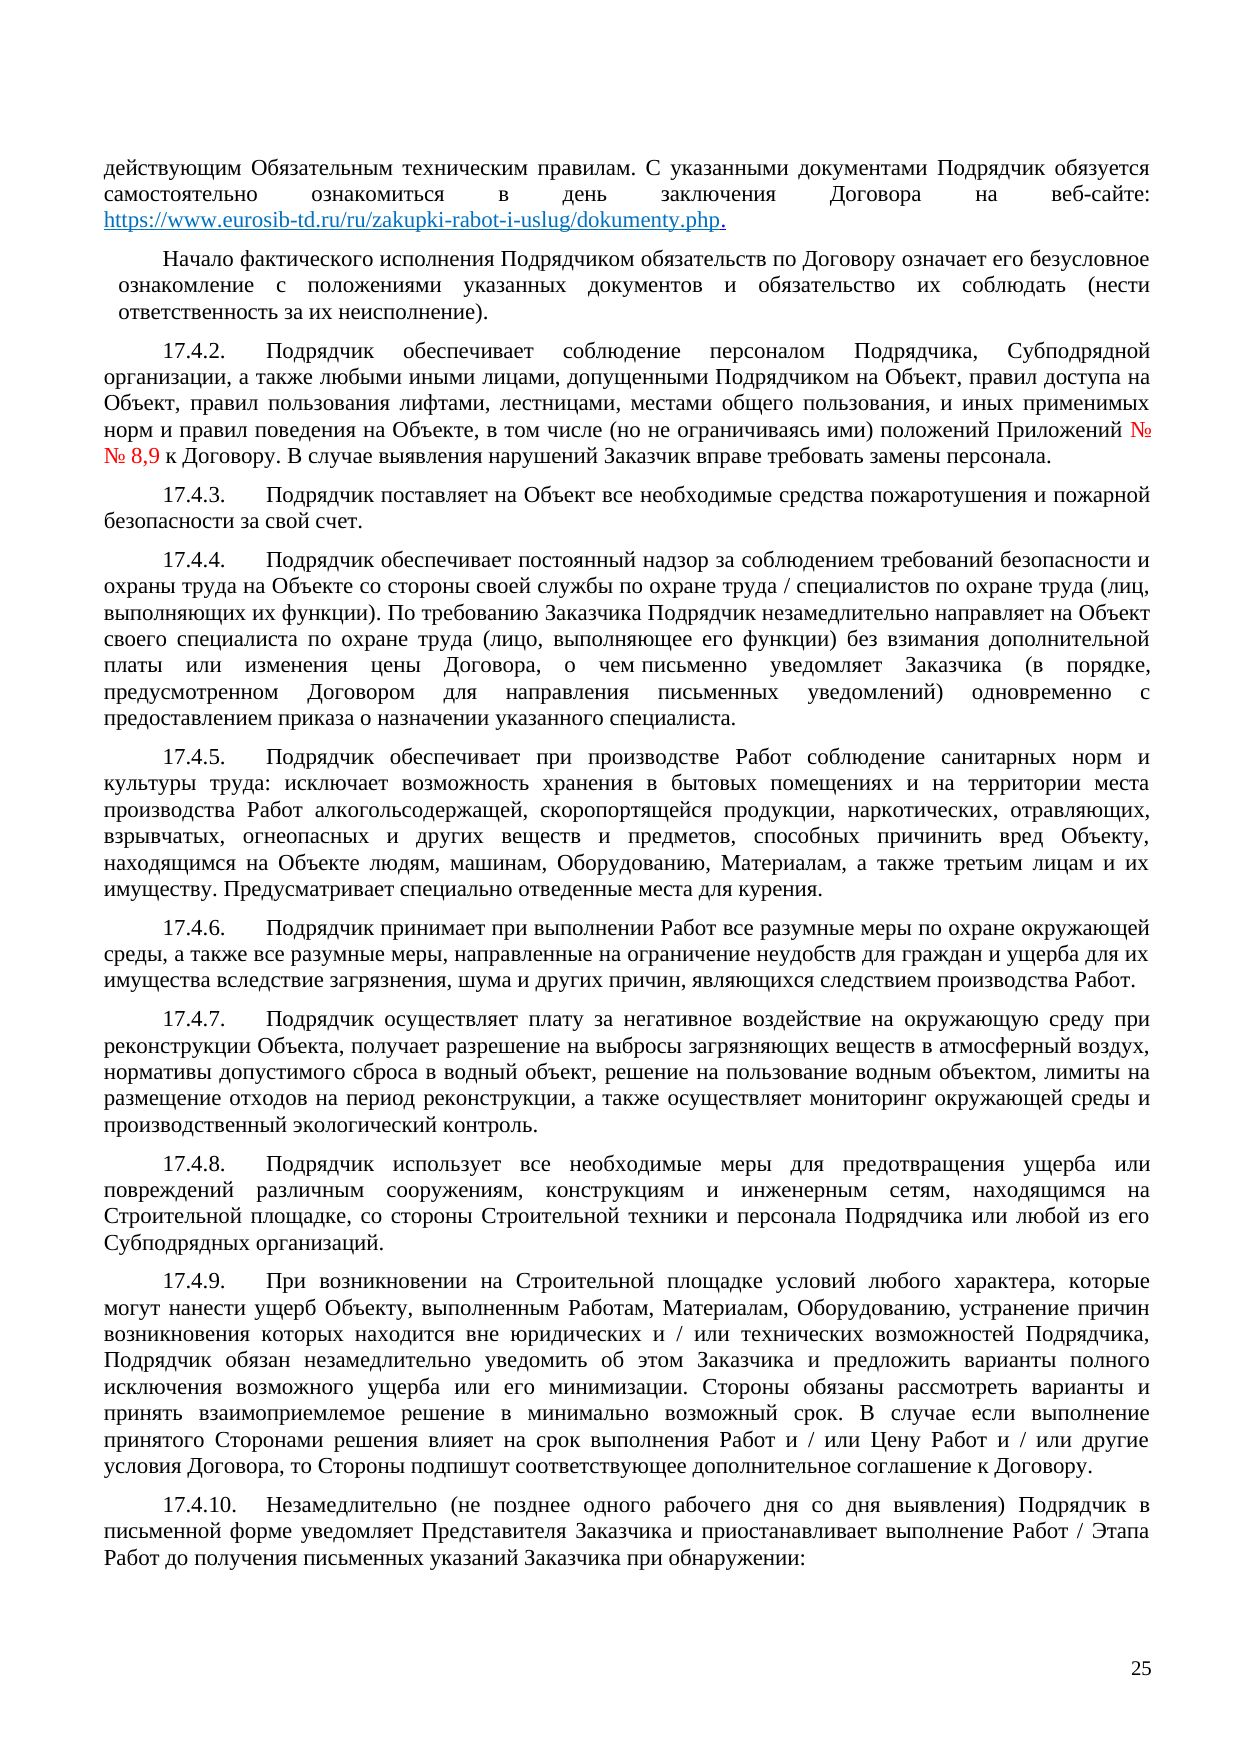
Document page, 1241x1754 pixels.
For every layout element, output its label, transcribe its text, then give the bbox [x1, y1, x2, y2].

text Подрядчик обеспечивает соблюдение персоналом Подрядчика, Субподрядной организации, а также любыми иными лицами, допущенными Подрядчиком на Объект, правил доступа на Объект, правил пользования лифтами, лестницами, местами общего пользования, и иных применимых норм и правил поведения на Объекте, в том числе (но не ограничиваясь ими) положений Приложений №№ 8,9 к Договору. В случае выявления нарушений Заказчик вправе требовать замены персонала. [103, 337, 1152, 468]
text Подрядчик поставляет на Объект все необходимые средства пожаротушения и пожарной безопасности за свой счет. [103, 481, 1152, 534]
text Подрядчик использует все необходимые меры для предотвращения ущерба или повреждений различным сооружениям, конструкциям и инженерным сетям, находящимся на Строительной площадке, со стороны Строительной техники и персонала Подрядчика или любой из его Субподрядных организаций. [103, 1149, 1152, 1255]
text Незамедлительно (не позднее одного рабочего дня со дня выявления) Подрядчик в письменной форме уведомляет Представителя Заказчика и приостанавливает выполнение Работ / Этапа Работ до получения письменных указаний Заказчика при обнаружении: [103, 1491, 1152, 1570]
text Подрядчик обеспечивает при производстве Работ соблюдение санитарных норм и культуры труда: исключает возможность хранения в бытовых помещениях и на территории места производства Работ алкогольсодержащей, скоропортящейся продукции, наркотических, отравляющих, взрывчатых, огнеопасных и других веществ и предметов, способных причинить вред Объекту, находящимся на Объекте людям, машинам, Оборудованию, Материалам, а также третьим лицам и их имуществу. Предусматривает специально отведенные места для курения. [103, 743, 1152, 901]
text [103, 153, 1152, 233]
text При возникновении на Строительной площадке условий любого характера, которые могут нанести ущерб Объекту, выполненным Работам, Материалам, Оборудованию, устранение причин возникновения которых находится вне юридических и / или технических возможностей Подрядчика, Подрядчик обязан незамедлительно уведомить об этом Заказчика и предложить варианты полного исключения возможного ущерба или его минимизации. Стороны обязаны рассмотреть варианты и принять взаимоприемлемое решение в минимально возможный срок. В случае если выполнение принятого Сторонами решения влияет на срок выполнения Работ и / или Цену Работ и / или другие условия Договора, то Стороны подпишут соответствующее дополнительное соглашение к Договору. [103, 1267, 1152, 1478]
text Подрядчик принимает при выполнении Работ все разумные меры по охране окружающей среды, а также все разумные меры, направленные на ограничение неудобств для граждан и ущерба для их имущества вследствие загрязнения, шума и других причин, являющихся следствием производства Работ. [103, 914, 1152, 993]
text Подрядчик осуществляет плату за негативное воздействие на окружающую среду при реконструкции Объекта, получает разрешение на выбросы загрязняющих веществ в атмосферный воздух, нормативы допустимого сброса в водный объект, решение на пользование водным объектом, лимиты на размещение отходов на период реконструкции, а также осуществляет мониторинг окружающей среды и производственный экологический контроль. [103, 1005, 1152, 1137]
text Подрядчик обеспечивает постоянный надзор за соблюдением требований безопасности и охраны труда на Объекте со стороны своей службы по охране труда / специалистов по охране труда (лиц, выполняющих их функции). По требованию Заказчика Подрядчик незамедлительно направляет на Объект своего специалиста по охране труда (лицо, выполняющее его функции) без взимания дополнительной платы или изменения цены Договора, о чем письменно уведомляет Заказчика (в порядке, предусмотренном Договором для направления письменных уведомлений) одновременно с предоставлением приказа о назначении указанного специалиста. [103, 546, 1152, 731]
list Начало фактического исполнения Подрядчиком обязательств по Договору означает его безусловное ознакомление с положениями указанных документов и обязательство их соблюдать (нести ответственность за их неисполнение). [118, 245, 1152, 324]
